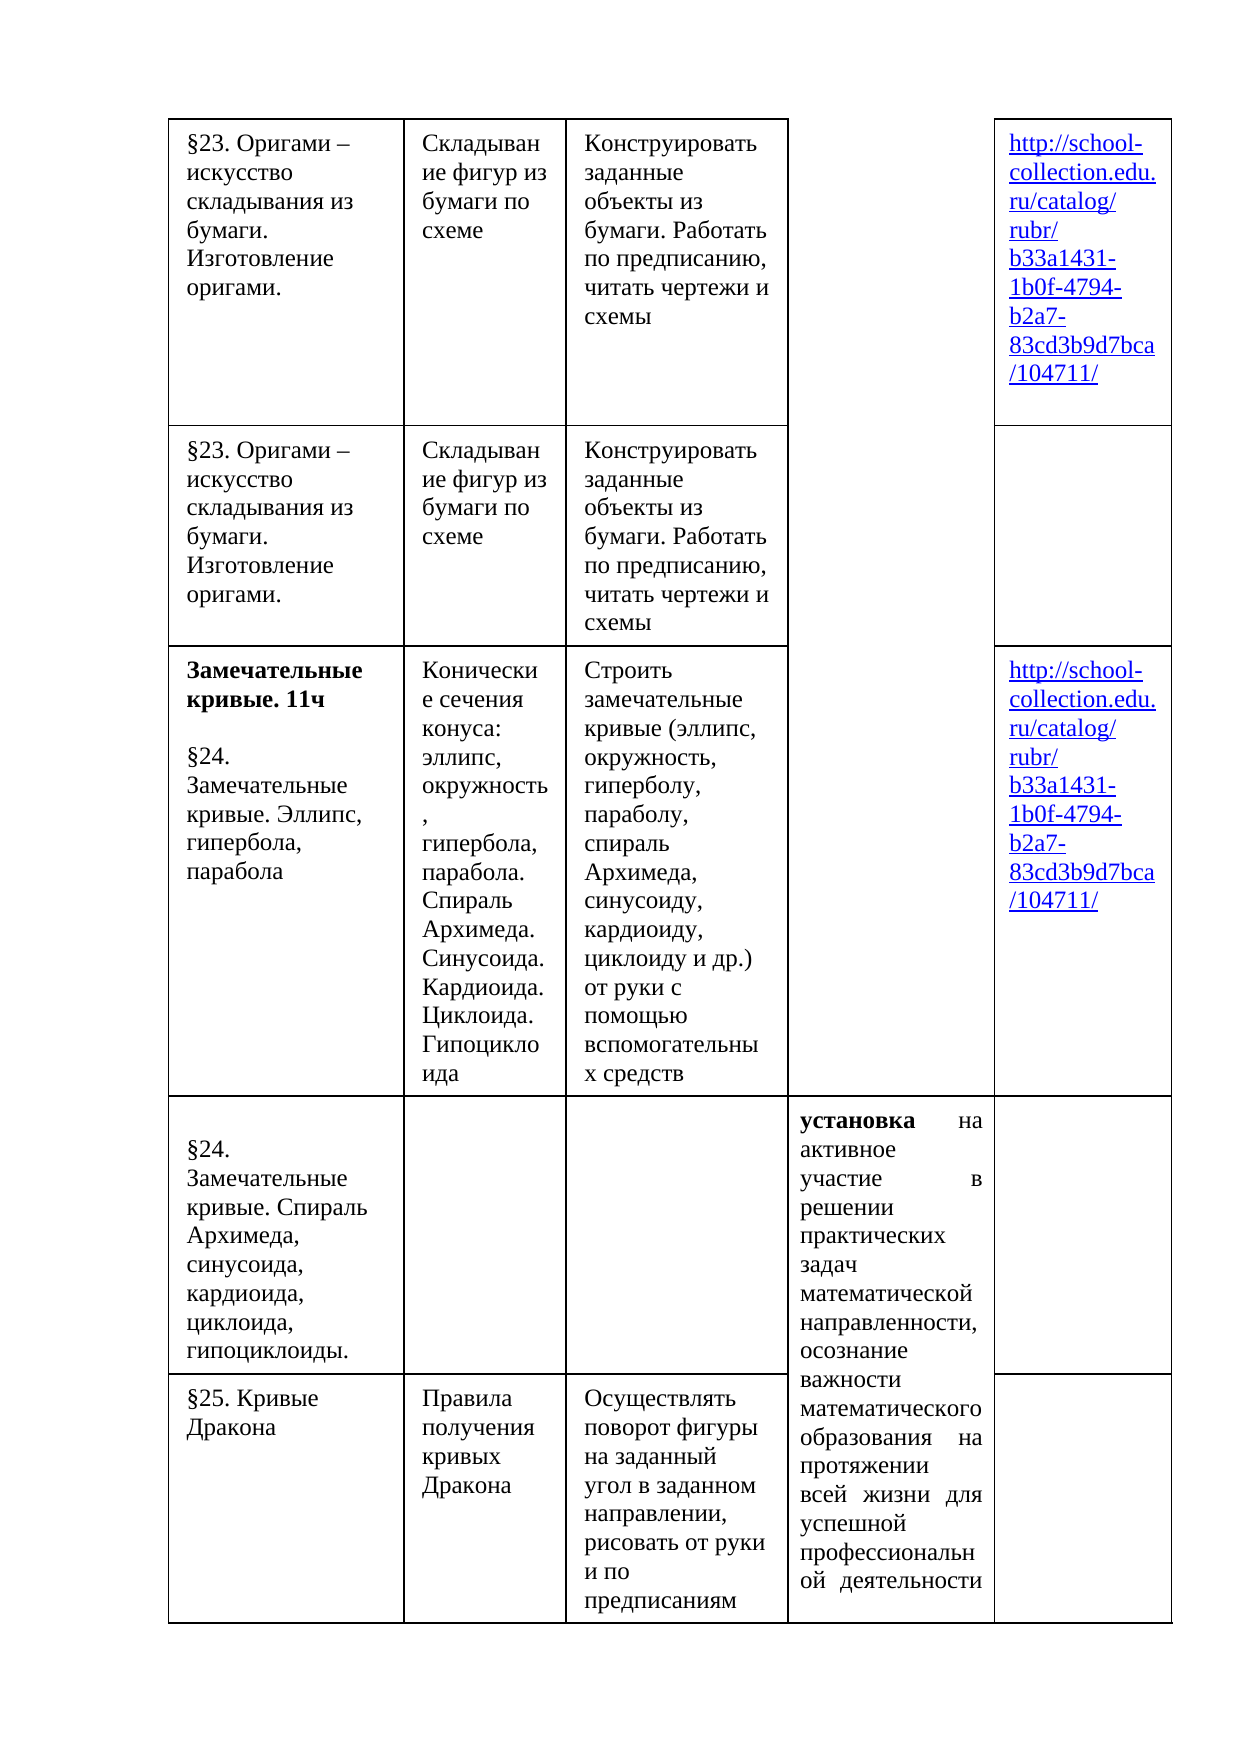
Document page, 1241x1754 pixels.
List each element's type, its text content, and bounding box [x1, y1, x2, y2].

table_cell Конструировать заданные объекты из бумаги. Работать по предписанию, читать чертежи и схемы [567, 120, 787, 425]
table_cell Строить замечательные кривые (эллипс, окружность, гиперболу, параболу, спираль Архимеда, синусоиду, кардиоиду, циклоиду и др.) от руки с помощью вспомогательных средств [567, 647, 787, 1095]
table_cell Складывание фигур из бумаги по схеме [405, 120, 565, 425]
table_cell §24. Замечательные кривые. Спираль Архимеда, синусоида, кардиоида, циклоида, гипоциклоиды. [169, 1097, 403, 1373]
table_cell §23. Оригами – искусство складывания из бумаги. Изготовление оригами. [169, 426, 403, 645]
table_cell §25. Кривые Дракона [169, 1375, 403, 1622]
table_cell §23. Оригами – искусство складывания из бумаги. Изготовление оригами. [169, 120, 403, 425]
table_cell Конструировать заданные объекты из бумаги. Работать по предписанию, читать чертежи и схемы [567, 426, 787, 645]
table_cell Осуществлять поворот фигуры на заданный угол в заданном направлении, рисовать от руки и по предписаниям [567, 1375, 787, 1622]
table_cell [995, 1097, 1171, 1373]
table_cell Конические сечения конуса: эллипс, окружность, гипербола, парабола. Спираль Архимеда. Синусоида. Кардиоида. Циклоида. Гипоциклоида [405, 647, 565, 1095]
table_cell [567, 1097, 787, 1373]
table_cell http://school-collection.edu.ru/catalog/rubr/b33a1431-1b0f-4794-b2a7-83cd3b9d7bca/104711/ [995, 647, 1171, 1095]
table_cell Складывание фигур из бумаги по схеме [405, 426, 565, 645]
table_cell [995, 1375, 1171, 1622]
table_cell установка на активное участие в решении практических задач математической направленности, осознание важности математического образования на протяжении всей жизни для успешной профессиональной деятельности и развитием необходимых умений; побуждение школьников соблюдать на уроке общепринятые нормы поведения; привлечение внимания школьников к ценностному аспекту изучаемых на уроках явлений; организация работы учеников с получаемой на уроке социально – значимой информацией- инициирование ее обсуждения, высказывания учащимися своего мнения по ее поводу, выработки своего к ней отношения; овладение языком математики и математической культурой как средством познания мира; овладение простейшими навыками исследовательской деятельности; применение на уроках групповой работы или работы в парах, которые учат школьников командной работе и взаимодействию с другими детьми; включение в урок игровых процедур, которые помогают поддержать мотивацию детей к получению знаний [789, 1097, 994, 1622]
table_cell http://school-collection.edu.ru/catalog/rubr/b33a1431-1b0f-4794-b2a7-83cd3b9d7bca/104711/ [995, 120, 1171, 425]
table_cell [995, 426, 1171, 645]
table_cell Замечательные кривые. 11ч §24. Замечательные кривые. Эллипс, гипербола, парабола [169, 647, 403, 1095]
table_cell Правила получения кривых Дракона [405, 1375, 565, 1622]
table_cell [405, 1097, 565, 1373]
